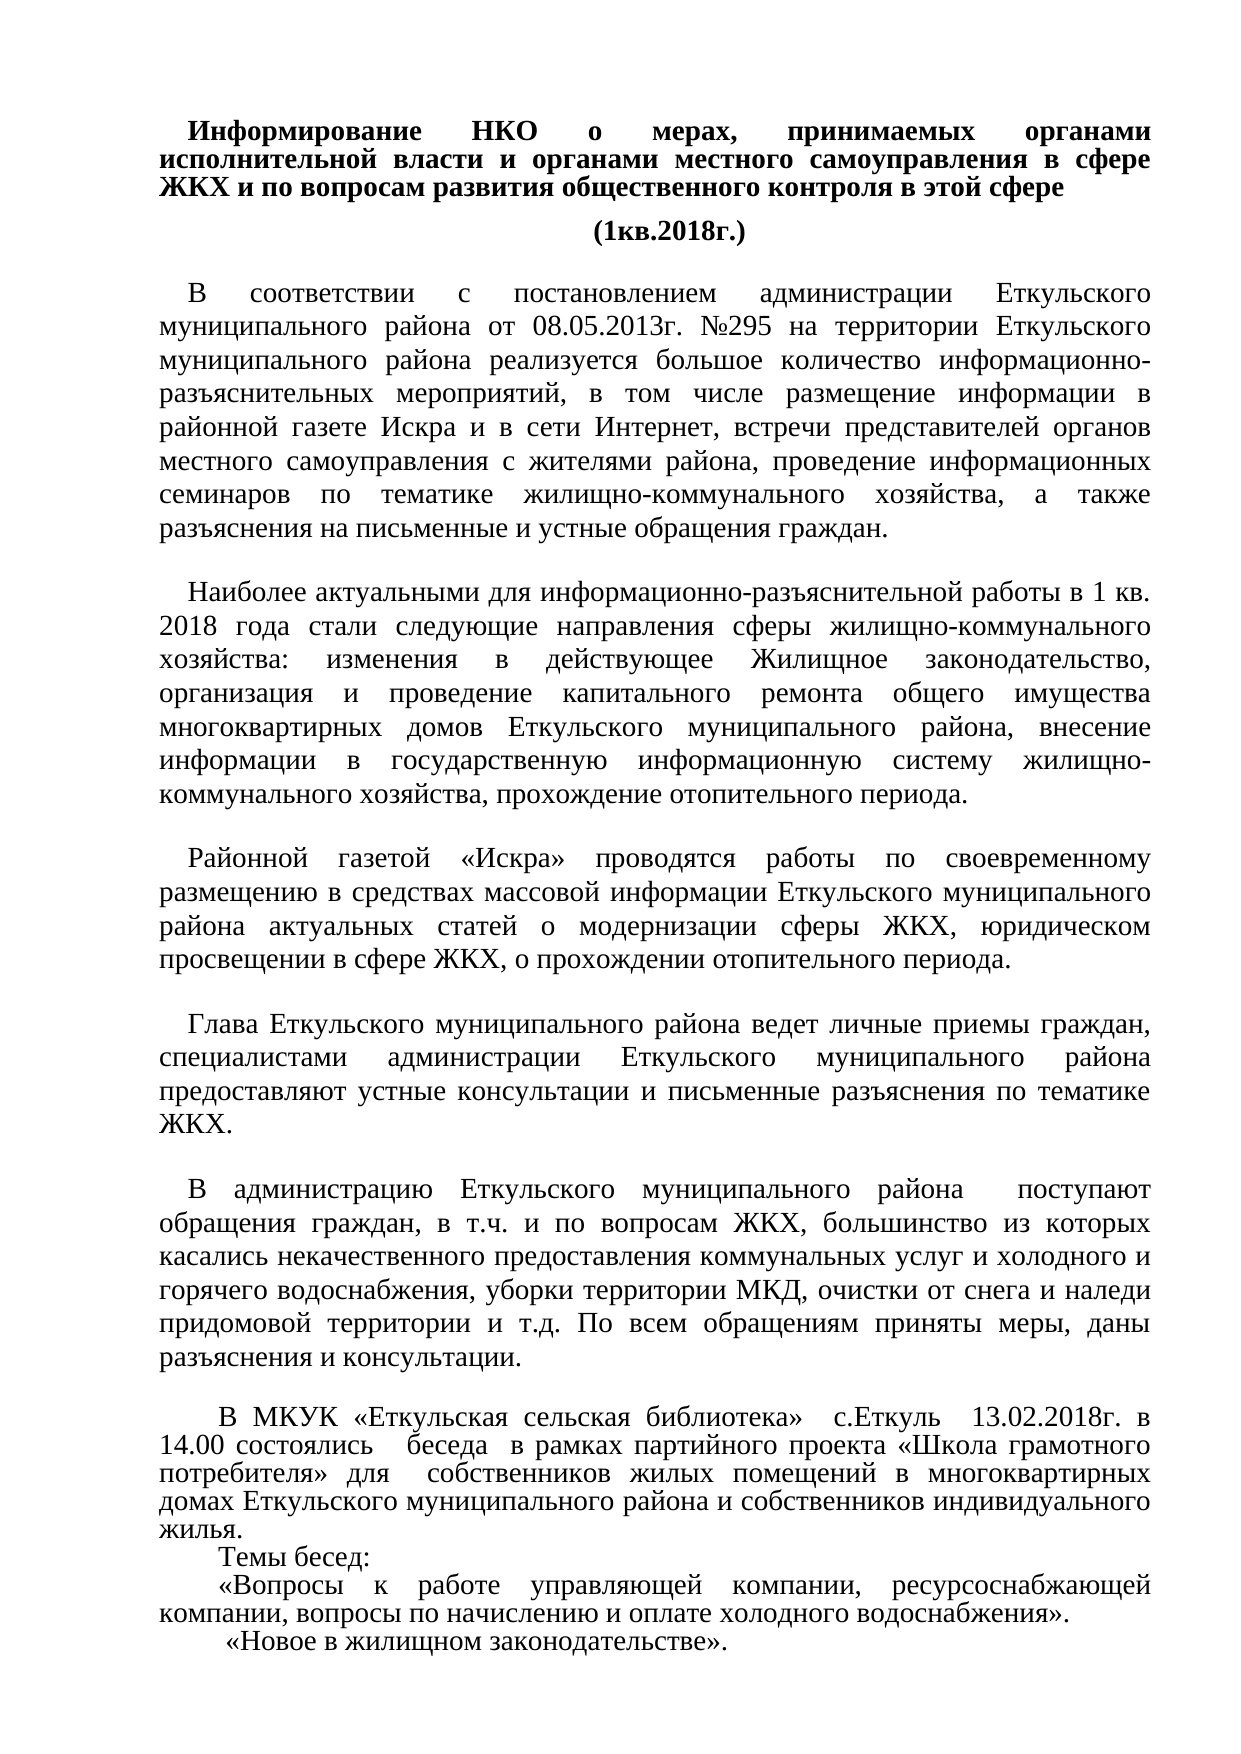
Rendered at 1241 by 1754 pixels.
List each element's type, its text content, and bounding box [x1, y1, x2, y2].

text «Новое в жилищном законодательстве». [159, 1628, 1152, 1656]
text В администрацию Еткульского муниципального района поступают обращения граждан, в т.ч. и по вопросам ЖКХ, большинство из которых касались некачественного предоставления коммунальных услуг и холодного и горячего водоснабжения, уборки территории МКД, очистки от снега и наледи придомовой территории и т.д. По всем обращениям приняты меры, даны разъяснения и консультации. [159, 1171, 1152, 1373]
text «Вопросы к работе управляющей компании, ресурсоснабжающей компании, вопросы по начислению и оплате холодного водоснабжения». [159, 1572, 1152, 1628]
text Информирование НКО о мерах, принимаемых органами исполнительной власти и органами местного самоуправления в сфере ЖКХ и по вопросам развития общественного контроля в этой сфере [159, 118, 1152, 202]
text (1кв.2018г.) [159, 218, 1152, 246]
text Темы бесед: [159, 1544, 1152, 1572]
text Наиболее актуальными для информационно-разъяснительной работы в 1 кв. 2018 года стали следующие направления сферы жилищно-коммунального хозяйства: изменения в действующее Жилищное законодательство, организация и проведение капитального ремонта общего имущества многоквартирных домов Еткульского муниципального района, внесение информации в государственную информационную систему жилищно-коммунального хозяйства, прохождение отопительного периода. [159, 574, 1152, 809]
text Глава Еткульского муниципального района ведет личные приемы граждан, специалистами администрации Еткульского муниципального района предоставляют устные консультации и письменные разъяснения по тематике ЖКХ. [159, 1006, 1152, 1140]
text В соответствии с постановлением администрации Еткульского муниципального района от 08.05.2013г. №295 на территории Еткульского муниципального района реализуется большое количество информационно-разъяснительных мероприятий, в том числе размещение информации в районной газете Искра и в сети Интернет, встречи представителей органов местного самоуправления с жителями района, проведение информационных семинаров по тематике жилищно-коммунального хозяйства, а также разъяснения на письменные и устные обращения граждан. [159, 275, 1152, 543]
text Районной газетой «Искра» проводятся работы по своевременному размещению в средствах массовой информации Еткульского муниципального района актуальных статей о модернизации сферы ЖКХ, юридическом просвещении в сфере ЖКХ, о прохождении отопительного периода. [159, 841, 1152, 975]
text В МКУК «Еткульская сельская библиотека» с.Еткуль 13.02.2018г. в 14.00 состоялись беседа в рамках партийного проекта «Школа грамотного потребителя» для собственников жилых помещений в многоквартирных домах Еткульского муниципального района и собственников индивидуального жилья. [159, 1404, 1152, 1544]
